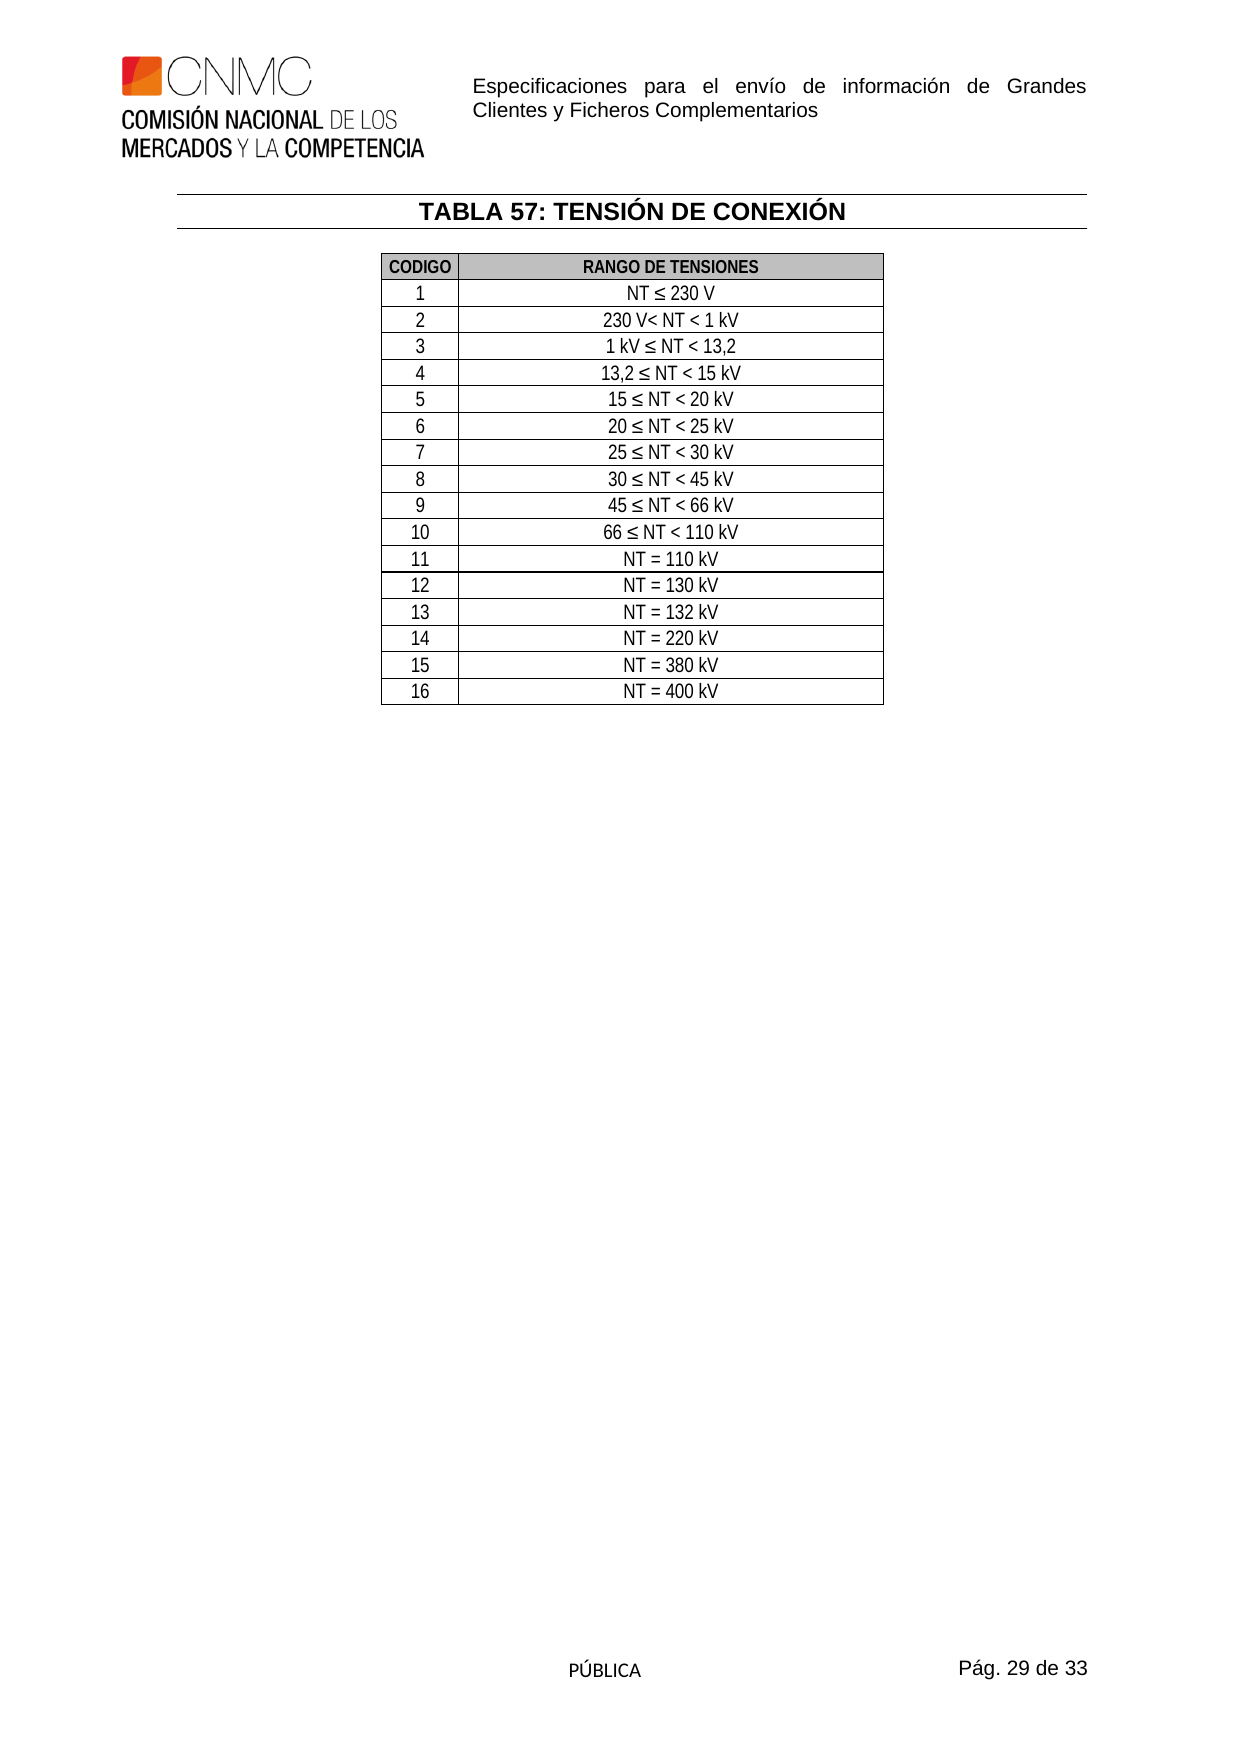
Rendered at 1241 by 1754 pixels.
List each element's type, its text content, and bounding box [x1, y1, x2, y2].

table_header RANGO DE TENSIONES [459, 254, 883, 279]
table_cell 15 ≤ NT < 20 kV [459, 386, 883, 412]
table_cell 1 [382, 280, 458, 306]
table_cell NT = 380 kV [459, 652, 883, 678]
picture [105, 43, 436, 170]
table_cell 2 [382, 307, 458, 332]
table_cell 10 [382, 519, 458, 545]
table_header CODIGO [382, 254, 458, 279]
table_cell 4 [382, 360, 458, 385]
table_cell 8 [382, 466, 458, 492]
table_cell 230 V< NT < 1 kV [459, 307, 883, 332]
table_cell 25 ≤ NT < 30 kV [459, 440, 883, 465]
table_cell 20 ≤ NT < 25 kV [459, 413, 883, 438]
table_cell NT = 132 kV [459, 599, 883, 624]
table_cell 45 ≤ NT < 66 kV [459, 493, 883, 518]
table_cell 5 [382, 386, 458, 412]
table_cell 30 ≤ NT < 45 kV [459, 466, 883, 492]
table_cell NT = 130 kV [459, 573, 883, 598]
table_cell 6 [382, 413, 458, 438]
table_cell 7 [382, 440, 458, 465]
table_cell 13,2 ≤ NT < 15 kV [459, 360, 883, 385]
table_cell 3 [382, 333, 458, 359]
table_cell 1 kV ≤ NT < 13,2 [459, 333, 883, 359]
table_cell NT = 400 kV [459, 679, 883, 704]
table_cell NT ≤ 230 V [459, 280, 883, 306]
table_cell 14 [382, 626, 458, 651]
table_cell NT = 110 kV [459, 546, 883, 571]
table_cell 12 [382, 573, 458, 598]
table_cell 66 ≤ NT < 110 kV [459, 519, 883, 545]
table_cell 13 [382, 599, 458, 624]
table_cell 16 [382, 679, 458, 704]
table_cell 9 [382, 493, 458, 518]
table_cell 11 [382, 546, 458, 571]
subtitle TABLA 57: TENSIÓN DE CONEXIÓN [177, 195, 1087, 228]
table_cell 15 [382, 652, 458, 678]
table_cell NT = 220 kV [459, 626, 883, 651]
